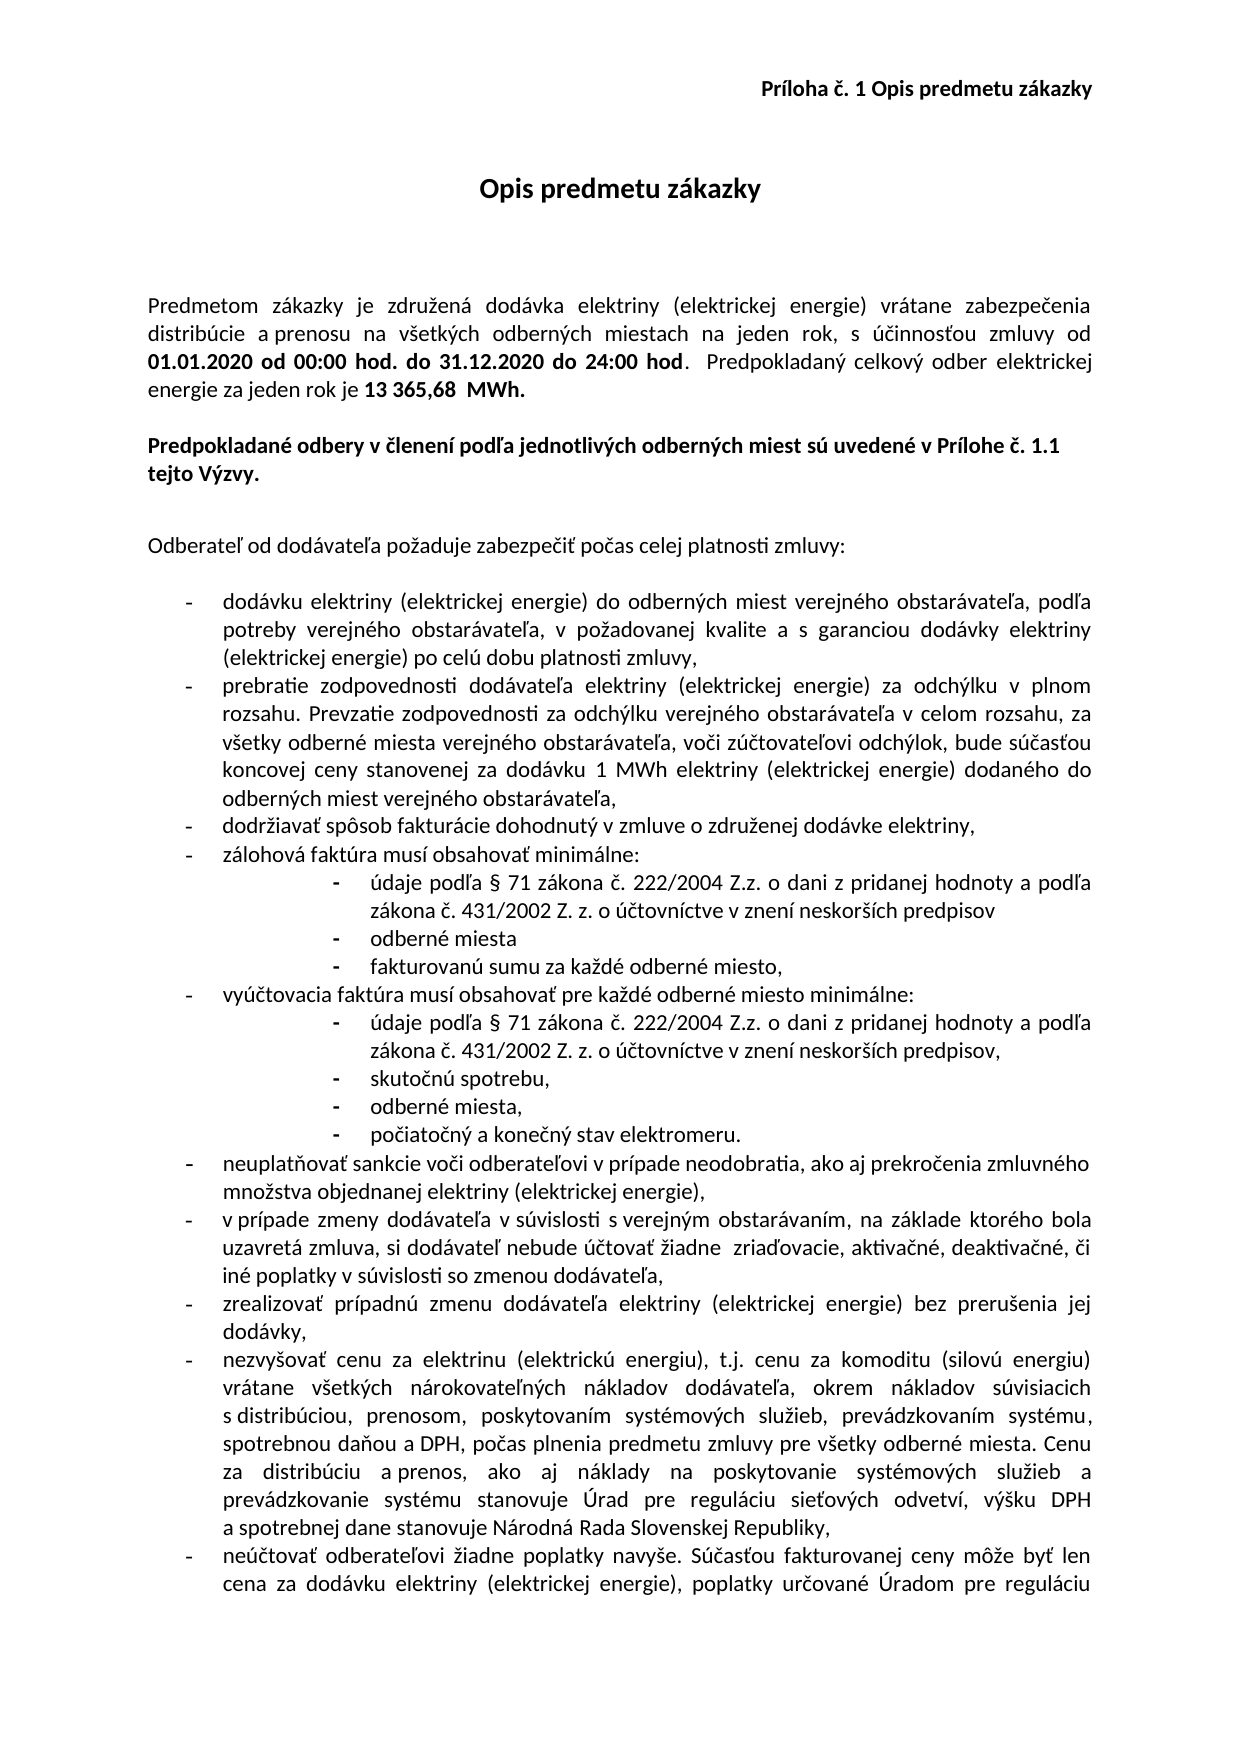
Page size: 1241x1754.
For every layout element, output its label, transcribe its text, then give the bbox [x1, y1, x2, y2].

list údaje podľa § 71 zákona č. 222/2004 Z.z. o dani z pridanej hodnoty a podľa zákona č. 431/2002 Z. z. o účtovníctve v znení neskorších predpisov [333, 868, 1093, 924]
list fakturovanú sumu za každé odberné miesto, [333, 952, 1093, 980]
list Príloha č. 1 Opis predmetu zákazky [185, 74, 1093, 102]
list zálohová faktúra musí obsahovať minimálne: [185, 840, 1093, 868]
list skutočnú spotrebu, [333, 1064, 1093, 1092]
subtitle dodržiavať spôsob fakturácie dohodnutý v zmluve o združenej dodávke elektriny, [185, 812, 1093, 840]
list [185, 1541, 1093, 1597]
text Opis predmetu zákazky [148, 170, 1093, 205]
list počiatočný a konečný stav elektromeru. [333, 1120, 1093, 1148]
list v prípade zmeny dodávateľa v súvislosti s verejným obstarávaním, na základe ktorého bola uzavretá zmluva, si dodávateľ nebude účtovať žiadne zriaďovacie, aktivačné, deaktivačné, či iné poplatky v súvislosti so zmenou dodávateľa, [185, 1205, 1093, 1289]
list zrealizovať prípadnú zmenu dodávateľa elektriny (elektrickej energie) bez prerušenia jej dodávky, [185, 1289, 1093, 1345]
list neuplatňovať sankcie voči odberateľovi v prípade neodobratia, ako aj prekročenia zmluvného množstva objednanej elektriny (elektrickej energie), [185, 1148, 1093, 1205]
list nezvyšovať cenu za elektrinu (elektrickú energiu), t.j. cenu za komoditu (silovú energiu) vrátane všetkých nárokovateľných nákladov dodávateľa, okrem nákladov súvisiacich s distribúciou, prenosom, poskytovaním systémových služieb, prevádzkovaním systému, spotrebnou daňou a DPH, počas plnenia predmetu zmluvy pre všetky odberné miesta. Cenu za distribúciu a prenos, ako aj náklady na poskytovanie systémových služieb a prevádzkovanie systému stanovuje Úrad pre reguláciu sieťových odvetví, výšku DPH a spotrebnej dane stanovuje Národná Rada Slovenskej Republiky, [185, 1345, 1093, 1541]
list odberné miesta [333, 924, 1093, 952]
text Predpokladané odbery v členení podľa jednotlivých odberných miest sú uvedené v Prílohe č. 1.1 tejto Výzvy. [148, 432, 1093, 488]
list dodávku elektriny (elektrickej energie) do odberných miest verejného obstarávateľa, podľa potreby verejného obstarávateľa, v požadovanej kvalite a s garanciou dodávky elektriny (elektrickej energie) po celú dobu platnosti zmluvy, [185, 587, 1093, 672]
text Predmetom zákazky je združená dodávka elektriny (elektrickej energie) vrátane zabezpečenia distribúcie a prenosu na všetkých odberných miestach na jeden rok, s účinnosťou zmluvy od 01.01.2020 od 00:00 hod. do 31.12.2020 do 24:00 hod. Predpokladaný celkový odber elektrickej energie za jeden rok je 13 365,68 MWh. [148, 291, 1093, 403]
list vyúčtovacia faktúra musí obsahovať pre každé odberné miesto minimálne: [185, 980, 1093, 1008]
text Odberateľ od dodávateľa požaduje zabezpečiť počas celej platnosti zmluvy: [148, 531, 1093, 559]
list prebratie zodpovednosti dodávateľa elektriny (elektrickej energie) za odchýlku v plnom rozsahu. Prevzatie zodpovednosti za odchýlku verejného obstarávateľa v celom rozsahu, za všetky odberné miesta verejného obstarávateľa, voči zúčtovateľovi odchýlok, bude súčasťou koncovej ceny stanovenej za dodávku 1 MWh elektriny (elektrickej energie) dodaného do odberných miest verejného obstarávateľa, [185, 672, 1093, 812]
list odberné miesta, [333, 1092, 1093, 1120]
list údaje podľa § 71 zákona č. 222/2004 Z.z. o dani z pridanej hodnoty a podľa zákona č. 431/2002 Z. z. o účtovníctve v znení neskorších predpisov, [333, 1008, 1093, 1064]
